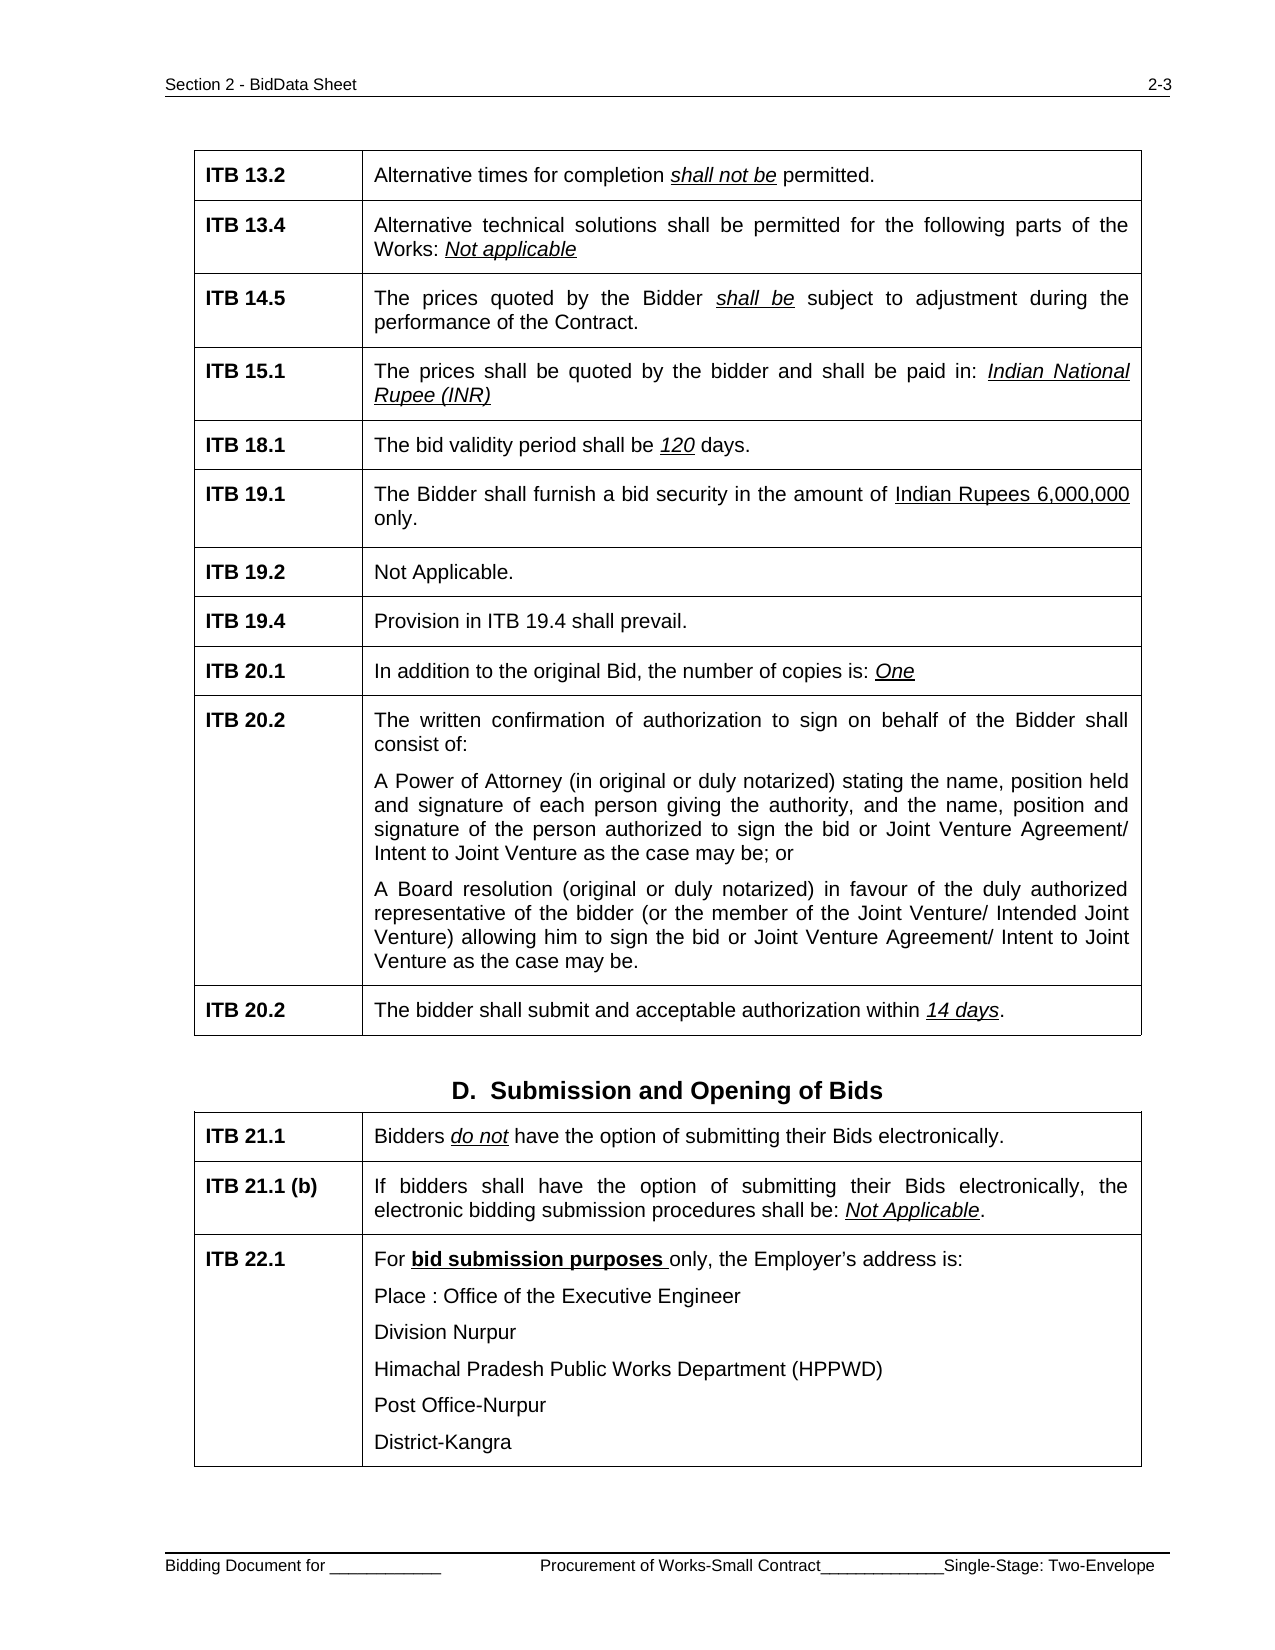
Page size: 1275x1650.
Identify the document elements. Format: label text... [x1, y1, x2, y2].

table_header Bidders do not have the option of submitting their Bids electronically. [363, 1113, 1141, 1161]
table_cell ITB 19.4 [195, 597, 362, 646]
table_cell If bidders shall have the option of submitting their Bids electronically, the electronic bidding submission procedures shall be: Not Applicable. [363, 1162, 1141, 1234]
table_cell The bidder shall submit and acceptable authorization within 14 days. [363, 986, 1141, 1034]
table_cell ITB 22.1 [195, 1235, 362, 1466]
table_cell The prices shall be quoted by the bidder and shall be paid in: Indian National Rupee (INR) [363, 348, 1141, 420]
table_cell ITB 20.2 [195, 696, 362, 985]
table_cell ITB 13.2 [195, 151, 362, 199]
table_cell The written confirmation of authorization to sign on behalf of the Bidder shall consist of: A Power of Attorney (in original or duly notarized) stating the name, position held and signature of each person giving the authority, and the name, position and signature of the person authorized to sign the bid or Joint Venture Agreement/ Intent to Joint Venture as the case may be; or A Board resolution (original or duly notarized) in favour of the duly authorized representative of the bidder (or the member of the Joint Venture/ Intended Joint Venture) allowing him to sign the bid or Joint Venture Agreement/ Intent to Joint Venture as the case may be. [363, 696, 1141, 985]
table_cell The Bidder shall furnish a bid security in the amount of Indian Rupees 6,000,000 only. [363, 470, 1141, 547]
table_cell Provision in ITB 19.4 shall prevail. [363, 597, 1141, 646]
table_cell ITB 19.1 [195, 470, 362, 547]
table_cell ITB 20.2 [195, 986, 362, 1034]
table_cell Alternative times for completion shall not be permitted. [363, 151, 1141, 199]
table_cell ITB 20.1 [195, 647, 362, 695]
table_cell ITB 14.5 [195, 274, 362, 346]
table_cell In addition to the original Bid, the number of copies is: One [363, 647, 1141, 695]
table_cell ITB 18.1 [195, 421, 362, 469]
table_cell ITB 13.4 [195, 201, 362, 273]
table_header ITB 21.1 [195, 1113, 362, 1161]
table_cell The bid validity period shall be 120 days. [363, 421, 1141, 469]
table_cell ITB 19.2 [195, 548, 362, 596]
table_cell ITB 15.1 [195, 348, 362, 420]
text D. Submission and Opening of Bids [165, 1076, 1170, 1105]
table_cell Not Applicable. [363, 548, 1141, 596]
table_cell ITB 21.1 (b) [195, 1162, 362, 1234]
table_cell The prices quoted by the Bidder shall be subject to adjustment during the performance of the Contract. [363, 274, 1141, 346]
table_cell Alternative technical solutions shall be permitted for the following parts of the Works: Not applicable [363, 201, 1141, 273]
